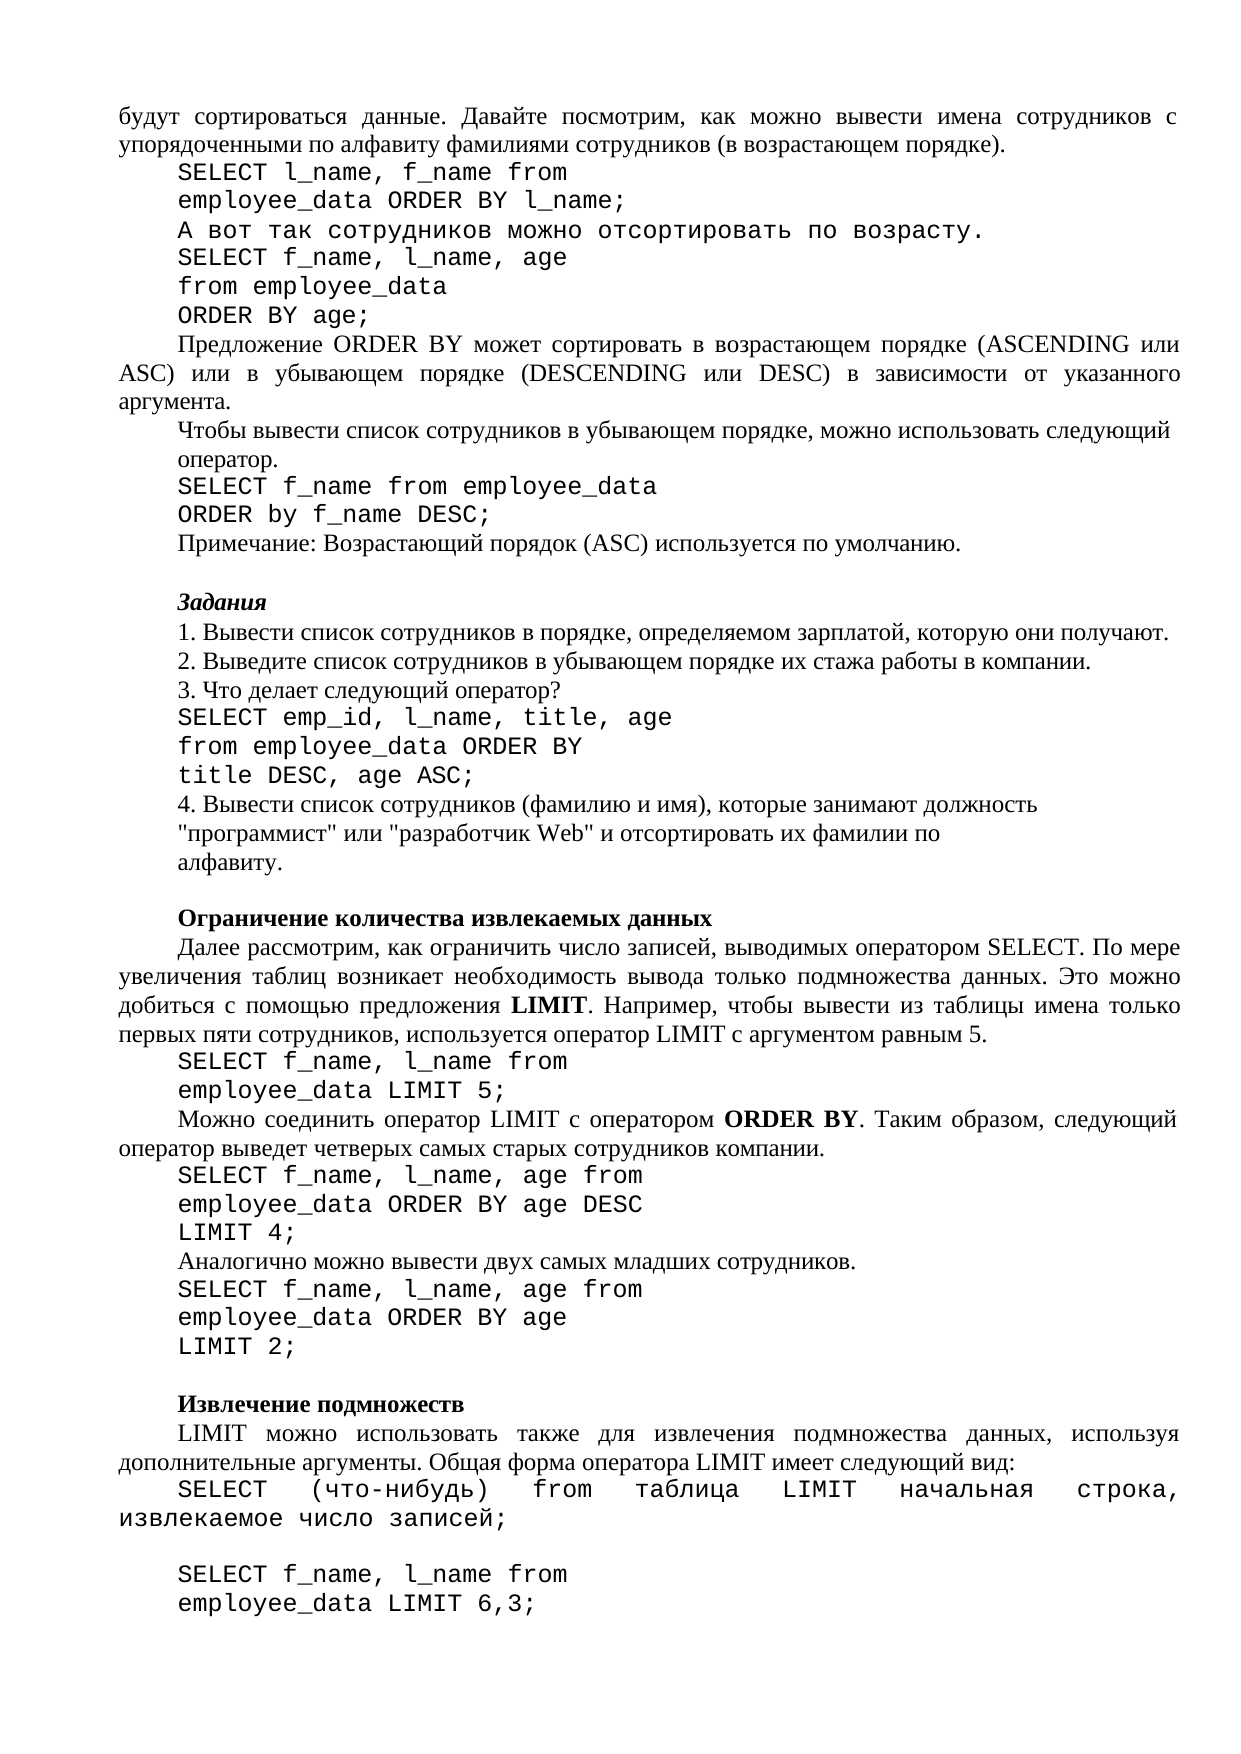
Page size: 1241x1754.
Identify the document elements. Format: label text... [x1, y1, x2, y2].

text Можно соединить оператор LIMIT с оператором ORDER BY. Таким образом, следующий [177, 1106, 1196, 1133]
text Предложение ORDER BY может сортировать в возрастающем порядке (ASCENDING или ASC) или в убывающем порядке (DESCENDING или DESC) в зависимости от указанного аргумента. [118, 329, 1181, 415]
text Примечание: Возрастающий порядок (ASC) используется по умолчанию. [177, 530, 1196, 557]
text SELECT f_name, l_name, age from employee_data ORDER BY age DESC LIMIT 4; [177, 1163, 643, 1248]
text А вот так сотрудников можно отсортировать по возрасту. [177, 216, 1196, 245]
text ORDER BY age; [177, 302, 1196, 329]
text SELECT f_name, l_name from employee_data LIMIT 6,3; [177, 1562, 641, 1619]
text SELECT f_name from employee_data ORDER by f_name DESC; [177, 473, 711, 530]
text SELECT emp_id, l_name, title, age from employee_data ORDER BY [177, 705, 711, 762]
list Вывести список сотрудников в порядке, определяемом зарплатой, которую они получают. [177, 617, 1196, 646]
text Аналогично можно вывести двух самых младших сотрудников. [177, 1248, 1196, 1275]
text SELECT f_name, l_name, age from employee_data ORDER BY age LIMIT 2; [177, 1277, 642, 1362]
list Что делает следующий оператор? [177, 675, 1196, 703]
list Вывести список сотрудников (фамилию и имя), которые занимают должность "программист" или "разработчик Web" и отсортировать их фамилии по алфавиту. [177, 789, 1052, 876]
text SELECT (что-нибудь) from таблица LIMIT начальная строка, извлекаемое число записей; [118, 1477, 1182, 1533]
text SELECT f_name, l_name, age from employee_data [177, 245, 580, 302]
text оператор выведет четверых самых старых сотрудников компании. [118, 1133, 1196, 1161]
subtitle Извлечение подмножеств [177, 1389, 1196, 1418]
text SELECT l_name, f_name from employee_data ORDER BY l_name; [177, 160, 641, 216]
text Далее рассмотрим, как ограничить число записей, выводимых оператором SELECT. По мере увеличения таблиц возникает необходимость вывода только подмножества данных. Это можно добиться с помощью предложения LIMIT. Например, чтобы вывести из таблицы имена только первых пяти сотрудников, используется оператор LIMIT с аргументом равным 5. [118, 932, 1181, 1047]
subtitle Ограничение количества извлекаемых данных [177, 904, 1196, 932]
text SELECT f_name, l_name from employee_data LIMIT 5; [177, 1049, 641, 1106]
subtitle Задания [177, 587, 1196, 616]
list Выведите список сотрудников в убывающем порядке их стажа работы в компании. [177, 646, 1196, 675]
text будут сортироваться данные. Давайте посмотрим, как можно вывести имена сотрудников с упорядоченными по алфавиту фамилиями сотрудников (в возрастающем порядке). [118, 101, 1196, 158]
text title DESC, age ASC; [177, 762, 1196, 789]
text Чтобы вывести список сотрудников в убывающем порядке, можно использовать следующий оператор. [177, 415, 1196, 473]
text LIMIT можно использовать также для извлечения подмножества данных, используя дополнительные аргументы. Общая форма оператора LIMIT имеет следующий вид: [118, 1418, 1181, 1476]
